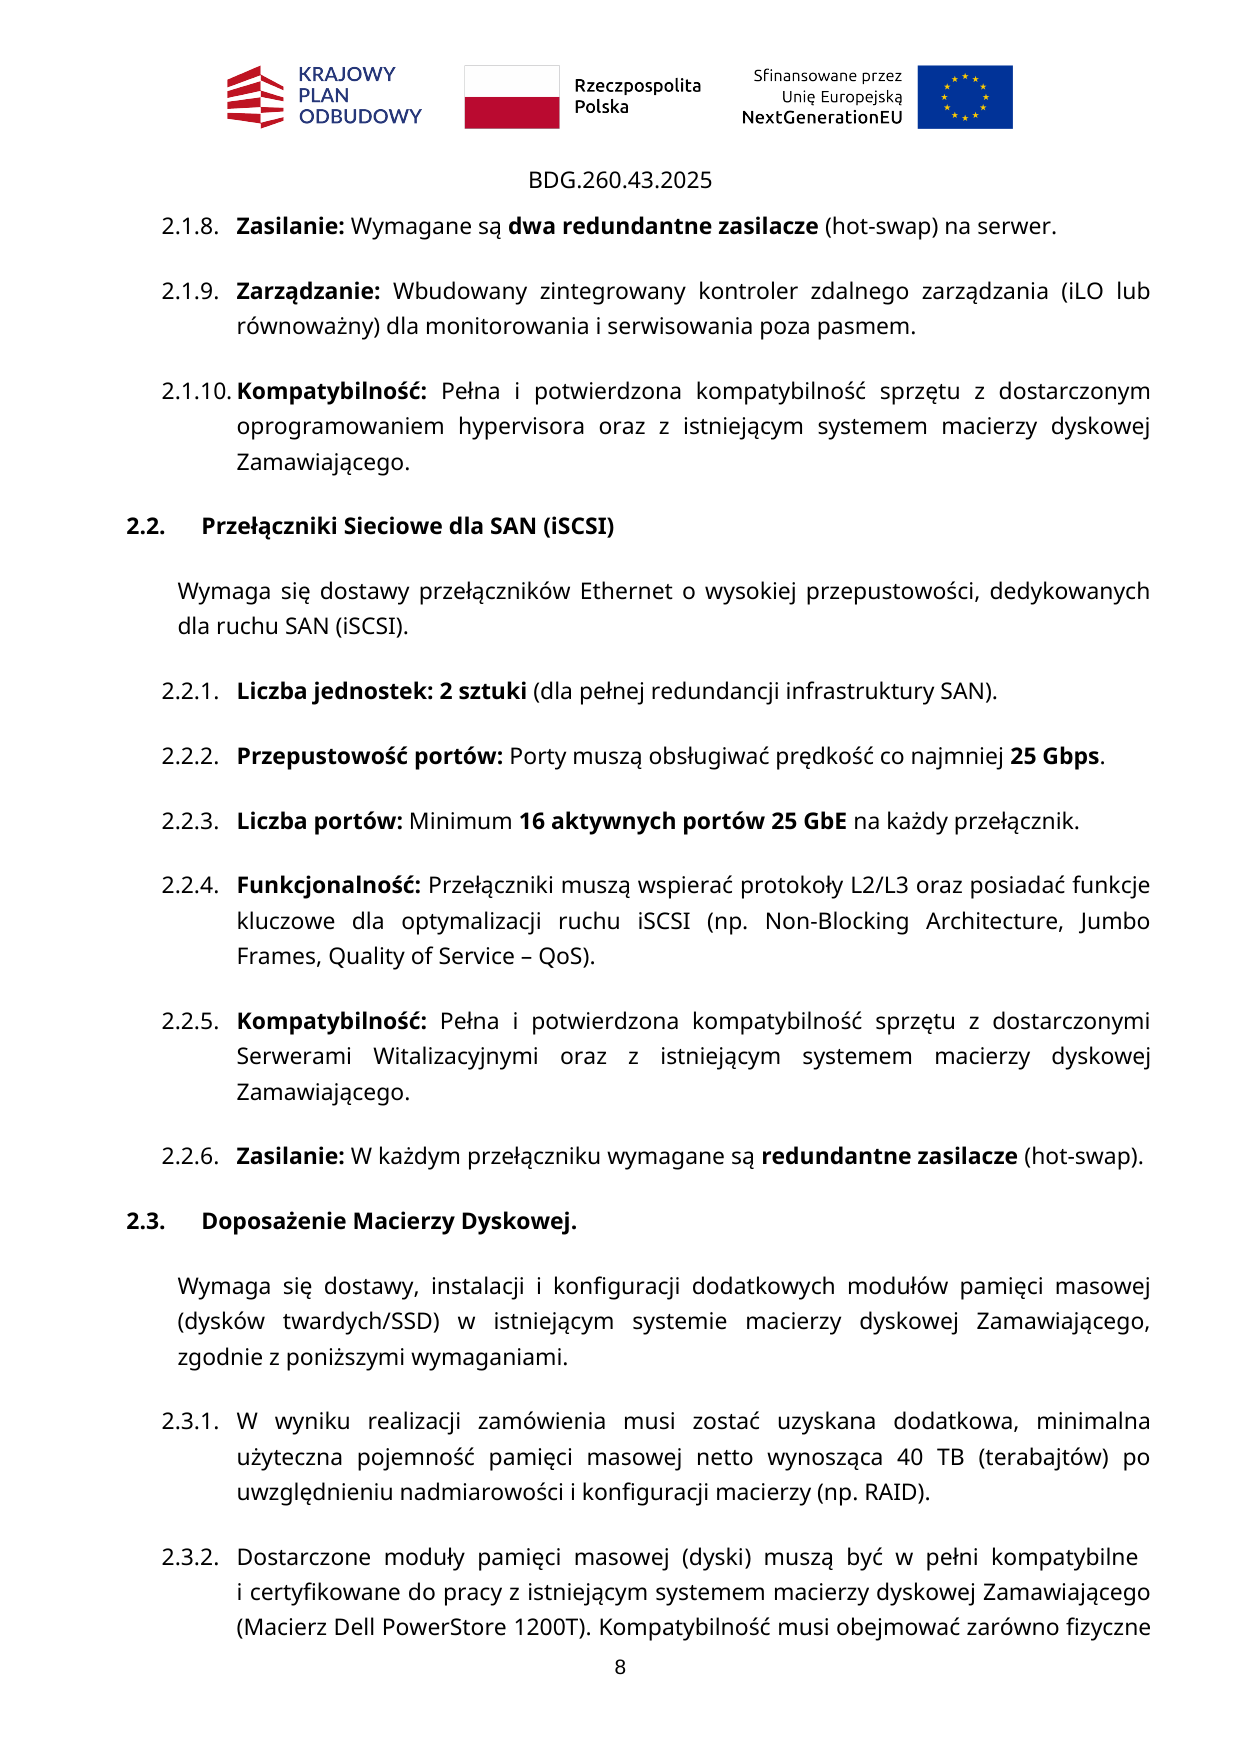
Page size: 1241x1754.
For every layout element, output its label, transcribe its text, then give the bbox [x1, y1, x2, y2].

list Liczba portów: Minimum 16 aktywnych portów 25 GbE na każdy przełącznik. [161, 805, 1152, 836]
list Przełączniki Sieciowe dla SAN (iSCSI) [126, 510, 1152, 541]
list Kompatybilność: Pełna i potwierdzona kompatybilność sprzętu z dostarczonymi Serwerami Witalizacyjnymi oraz z istniejącym systemem macierzy dyskowej Zamawiającego. [161, 1005, 1152, 1107]
list Zarządzanie: Wbudowany zintegrowany kontroler zdalnego zarządzania (iLO lub równoważny) dla monitorowania i serwisowania poza pasmem. [161, 275, 1152, 341]
text Wymaga się dostawy, instalacji i konfiguracji dodatkowych modułów pamięci masowej (dysków twardych/SSD) w istniejącym systemie macierzy dyskowej Zamawiającego, zgodnie z poniższymi wymaganiami. [177, 1270, 1152, 1372]
list Doposażenie Macierzy Dyskowej. [126, 1205, 1152, 1236]
list Funkcjonalność: Przełączniki muszą wspierać protokoły L2/L3 oraz posiadać funkcje kluczowe dla optymalizacji ruchu iSCSI (np. Non-Blocking Architecture, Jumbo Frames, Quality of Service – QoS). [161, 869, 1152, 971]
list Przepustowość portów: Porty muszą obsługiwać prędkość co najmniej 25 Gbps. [161, 740, 1152, 771]
list W wyniku realizacji zamówienia musi zostać uzyskana dodatkowa, minimalna użyteczna pojemność pamięci masowej netto wynosząca 40 TB (terabajtów) po uwzględnieniu nadmiarowości i konfiguracji macierzy (np. RAID). [161, 1405, 1152, 1507]
list Zasilanie: W każdym przełączniku wymagane są redundantne zasilacze (hot-swap). [161, 1140, 1152, 1172]
list Zasilanie: Wymagane są dwa redundantne zasilacze (hot-swap) na serwer. [161, 210, 1152, 241]
list Liczba jednostek: 2 sztuki (dla pełnej redundancji infrastruktury SAN). [161, 675, 1152, 706]
picture [206, 44, 1034, 150]
list Kompatybilność: Pełna i potwierdzona kompatybilność sprzętu z dostarczonym oprogramowaniem hypervisora oraz z istniejącym systemem macierzy dyskowej Zamawiającego. [161, 375, 1152, 477]
text Wymaga się dostawy przełączników Ethernet o wysokiej przepustowości, dedykowanych dla ruchu SAN (iSCSI). [177, 575, 1152, 642]
